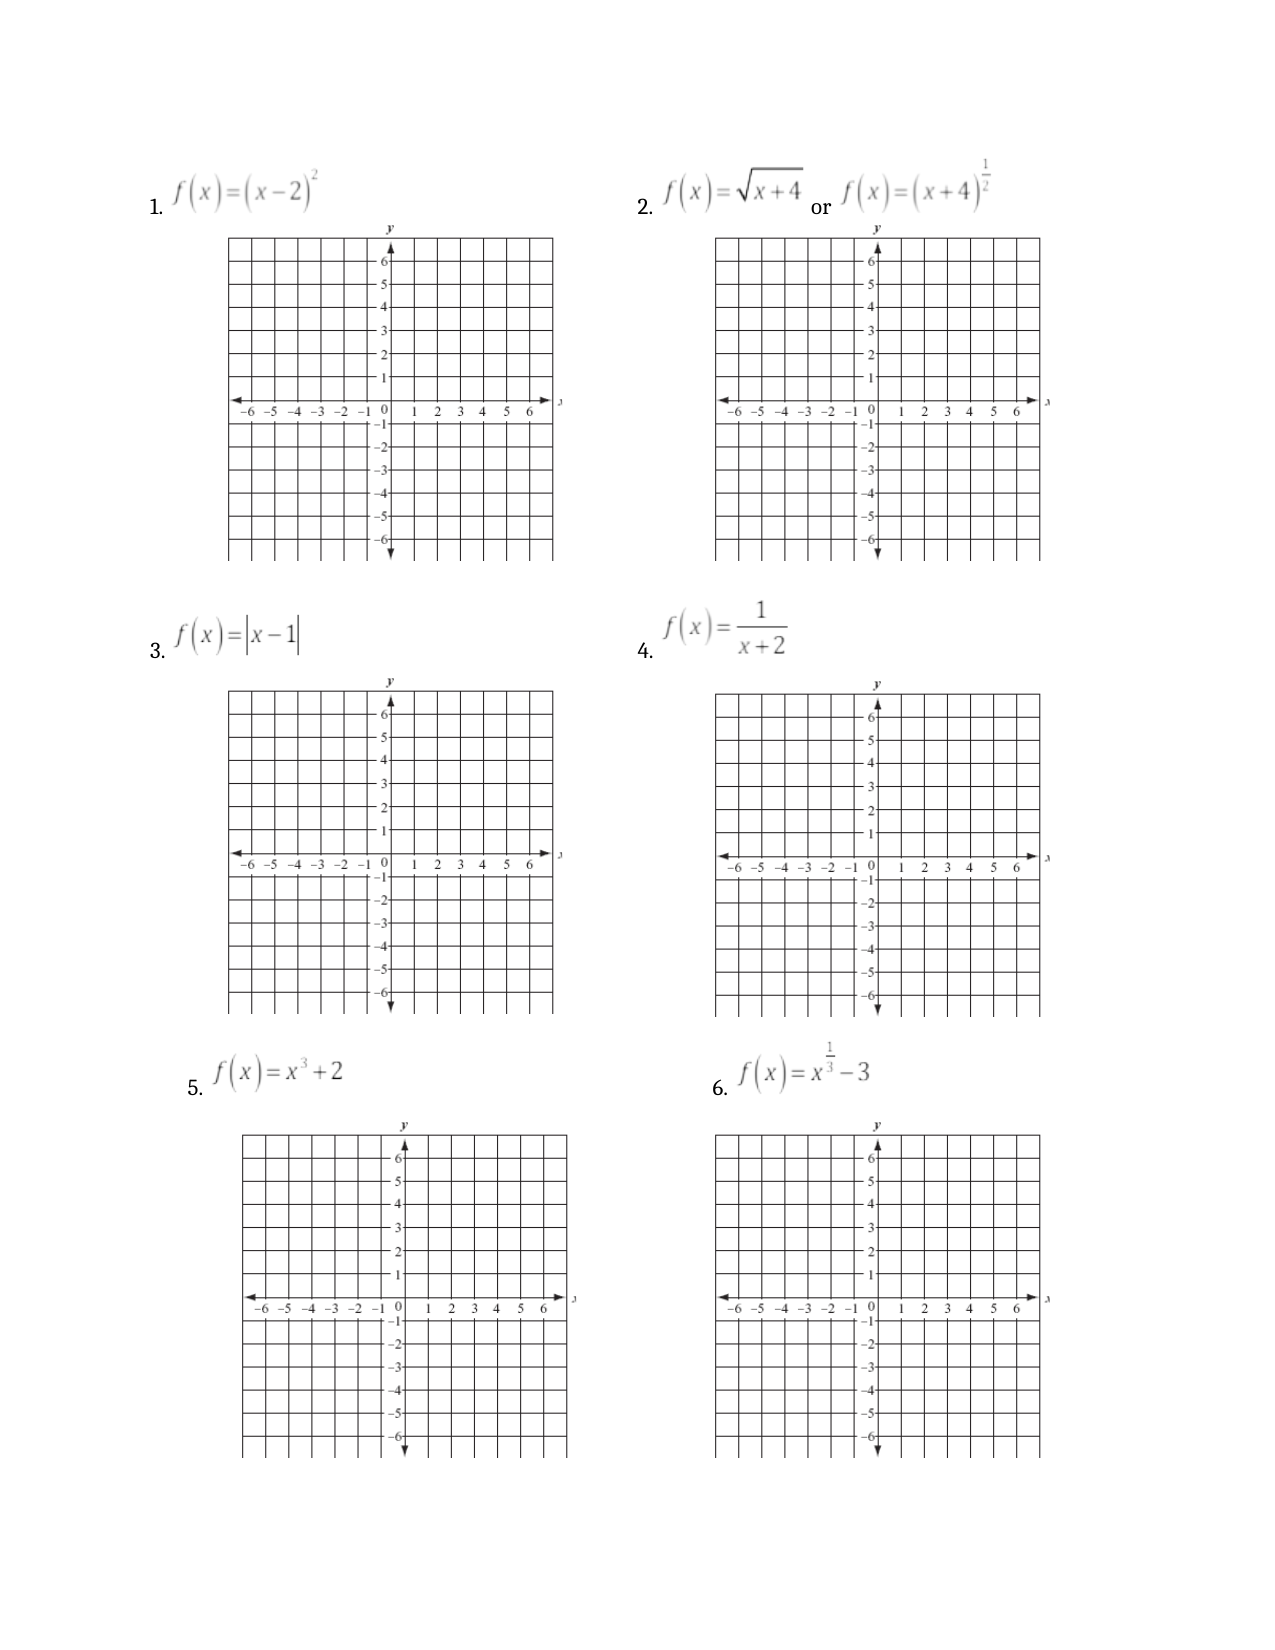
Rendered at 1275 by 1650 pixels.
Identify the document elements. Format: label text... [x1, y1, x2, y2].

picture [712, 223, 1050, 561]
picture [239, 1120, 577, 1458]
picture [712, 1120, 1050, 1458]
text 3. 4. [150, 589, 1162, 664]
picture [225, 223, 563, 561]
picture [712, 680, 1050, 1017]
text 1. 2. or [150, 150, 1162, 220]
text 5. 6. [187, 1033, 1162, 1101]
picture [225, 676, 563, 1014]
